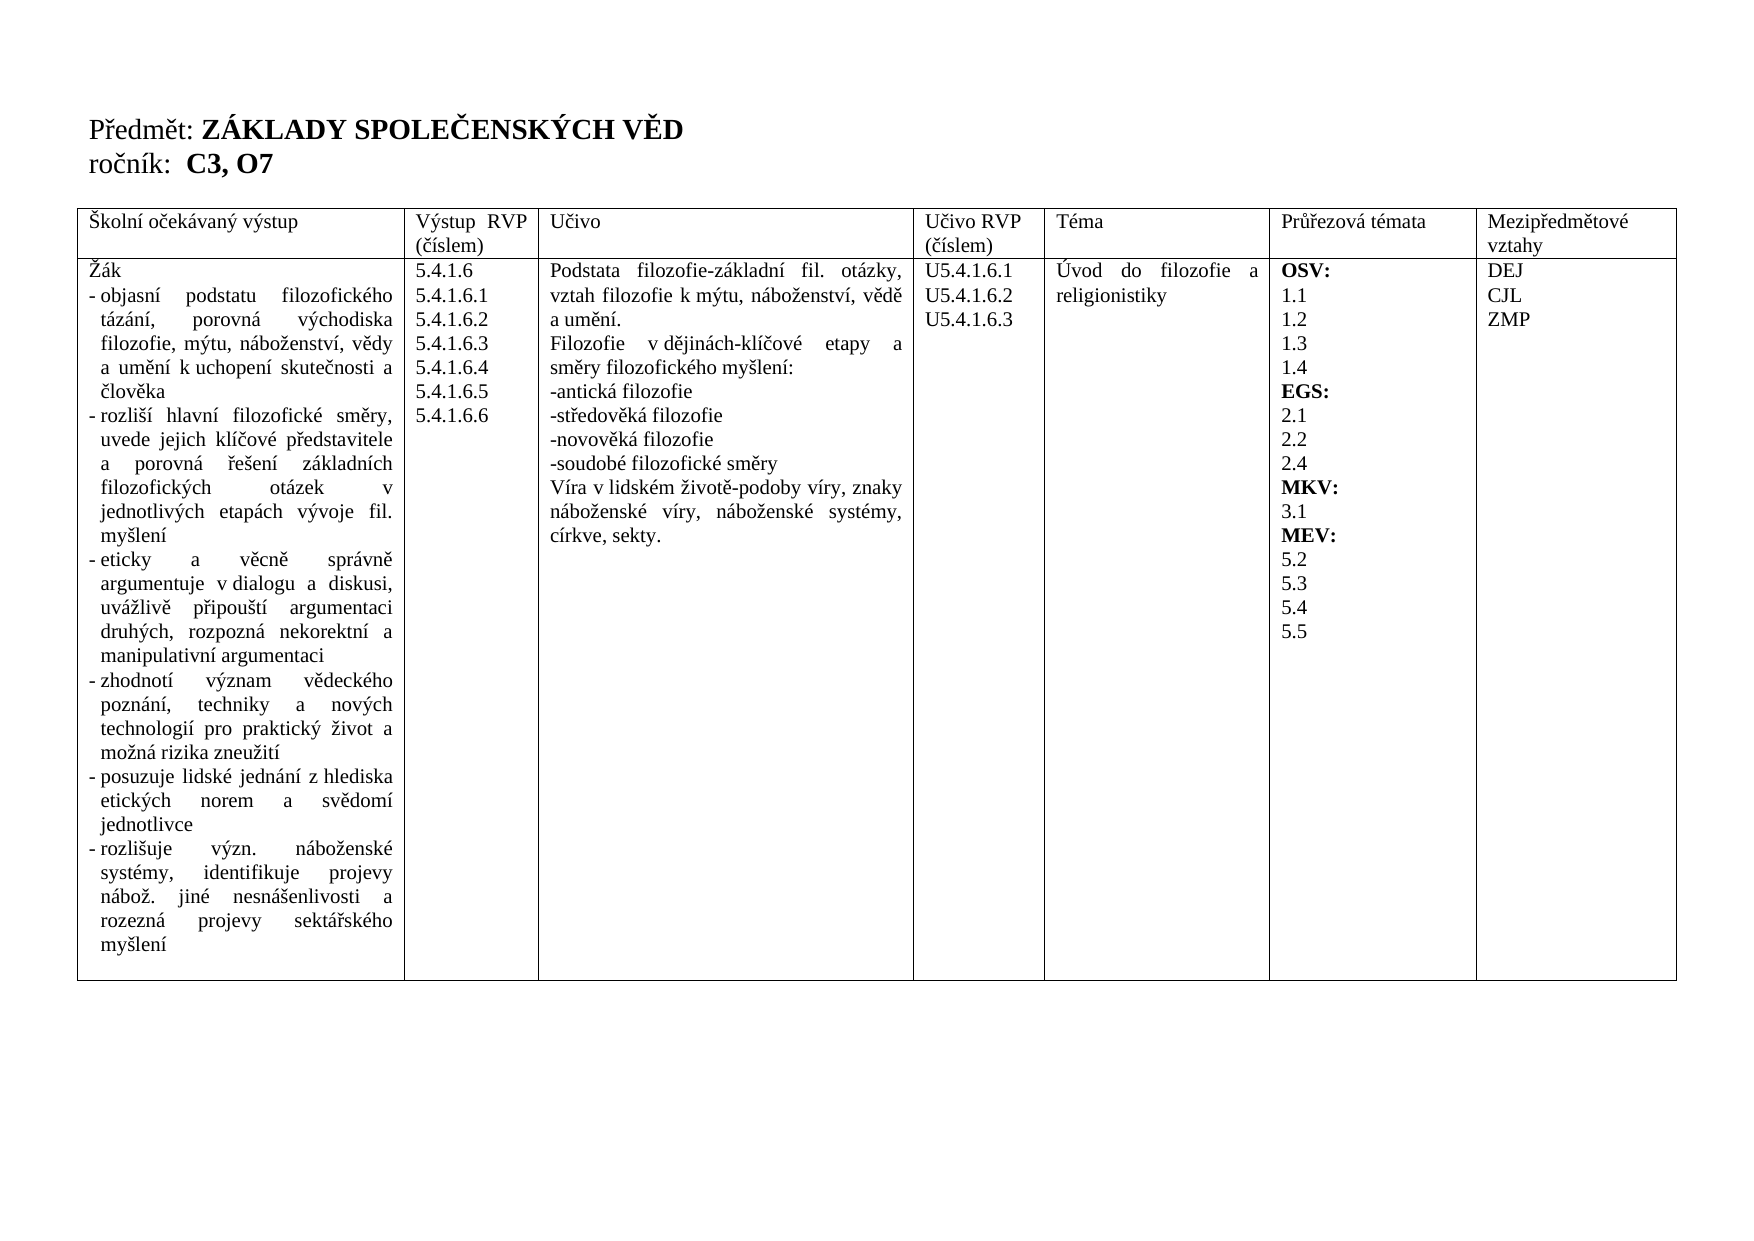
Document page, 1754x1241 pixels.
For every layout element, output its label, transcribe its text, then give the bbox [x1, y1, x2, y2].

table_header Školní očekávaný výstup [78, 209, 404, 257]
table_cell Žák objasní podstatu filozofického tázání, porovná východiska filozofie, mýtu, náboženství, vědy a umění k uchopení skutečnosti a člověka rozliší hlavní filozofické směry, uvede jejich klíčové představitele a porovná řešení základních filozofických otázek v jednotlivých etapách vývoje fil. myšlení eticky a věcně správně argumentuje v dialogu a diskusi, uvážlivě připouští argumentaci druhých, rozpozná nekorektní a manipulativní argumentaci zhodnotí význam vědeckého poznání, techniky a nových technologií pro praktický život a možná rizika zneužití posuzuje lidské jednání z hlediska etických norem a svědomí jednotlivce rozlišuje význ. náboženské systémy, identifikuje projevy nábož. jiné nesnášenlivosti a rozezná projevy sektářského myšlení [78, 259, 404, 980]
table_cell U5.4.1.6.1 U5.4.1.6.2 U5.4.1.6.3 [914, 259, 1044, 980]
table_cell OSV: 1.1 1.2 1.3 1.4 EGS: 2.1 2.2 2.4 MKV: 3.1 MEV: 5.2 5.3 5.4 5.5 [1270, 259, 1476, 980]
table_cell DEJ CJL ZMP [1477, 259, 1676, 980]
table_header Učivo [539, 209, 913, 257]
table_header Učivo RVP (číslem) [914, 209, 1044, 257]
table_cell Podstata filozofie-základní fil. otázky, vztah filozofie k mýtu, náboženství, vědě a umění. Filozofie v dějinách-klíčové etapy a směry filozofického myšlení: -antická filozofie -středověká filozofie -novověká filozofie -soudobé filozofické směry Víra v lidském životě-podoby víry, znaky náboženské víry, náboženské systémy, církve, sekty. [539, 259, 913, 980]
table_header Téma [1045, 209, 1269, 257]
table_header Mezipředmětové vztahy [1477, 209, 1676, 257]
table_header Průřezová témata [1270, 209, 1476, 257]
table_cell 5.4.1.6 5.4.1.6.1 5.4.1.6.2 5.4.1.6.3 5.4.1.6.4 5.4.1.6.5 5.4.1.6.6 [405, 259, 538, 980]
table_cell Úvod do filozofie a religionistiky [1045, 259, 1269, 980]
text ročník: C3, O7 [89, 146, 1665, 179]
table_header Výstup RVP (číslem) [405, 209, 538, 257]
text Předmět: ZÁKLADY SPOLEČENSKÝCH VĚD [89, 112, 1665, 146]
